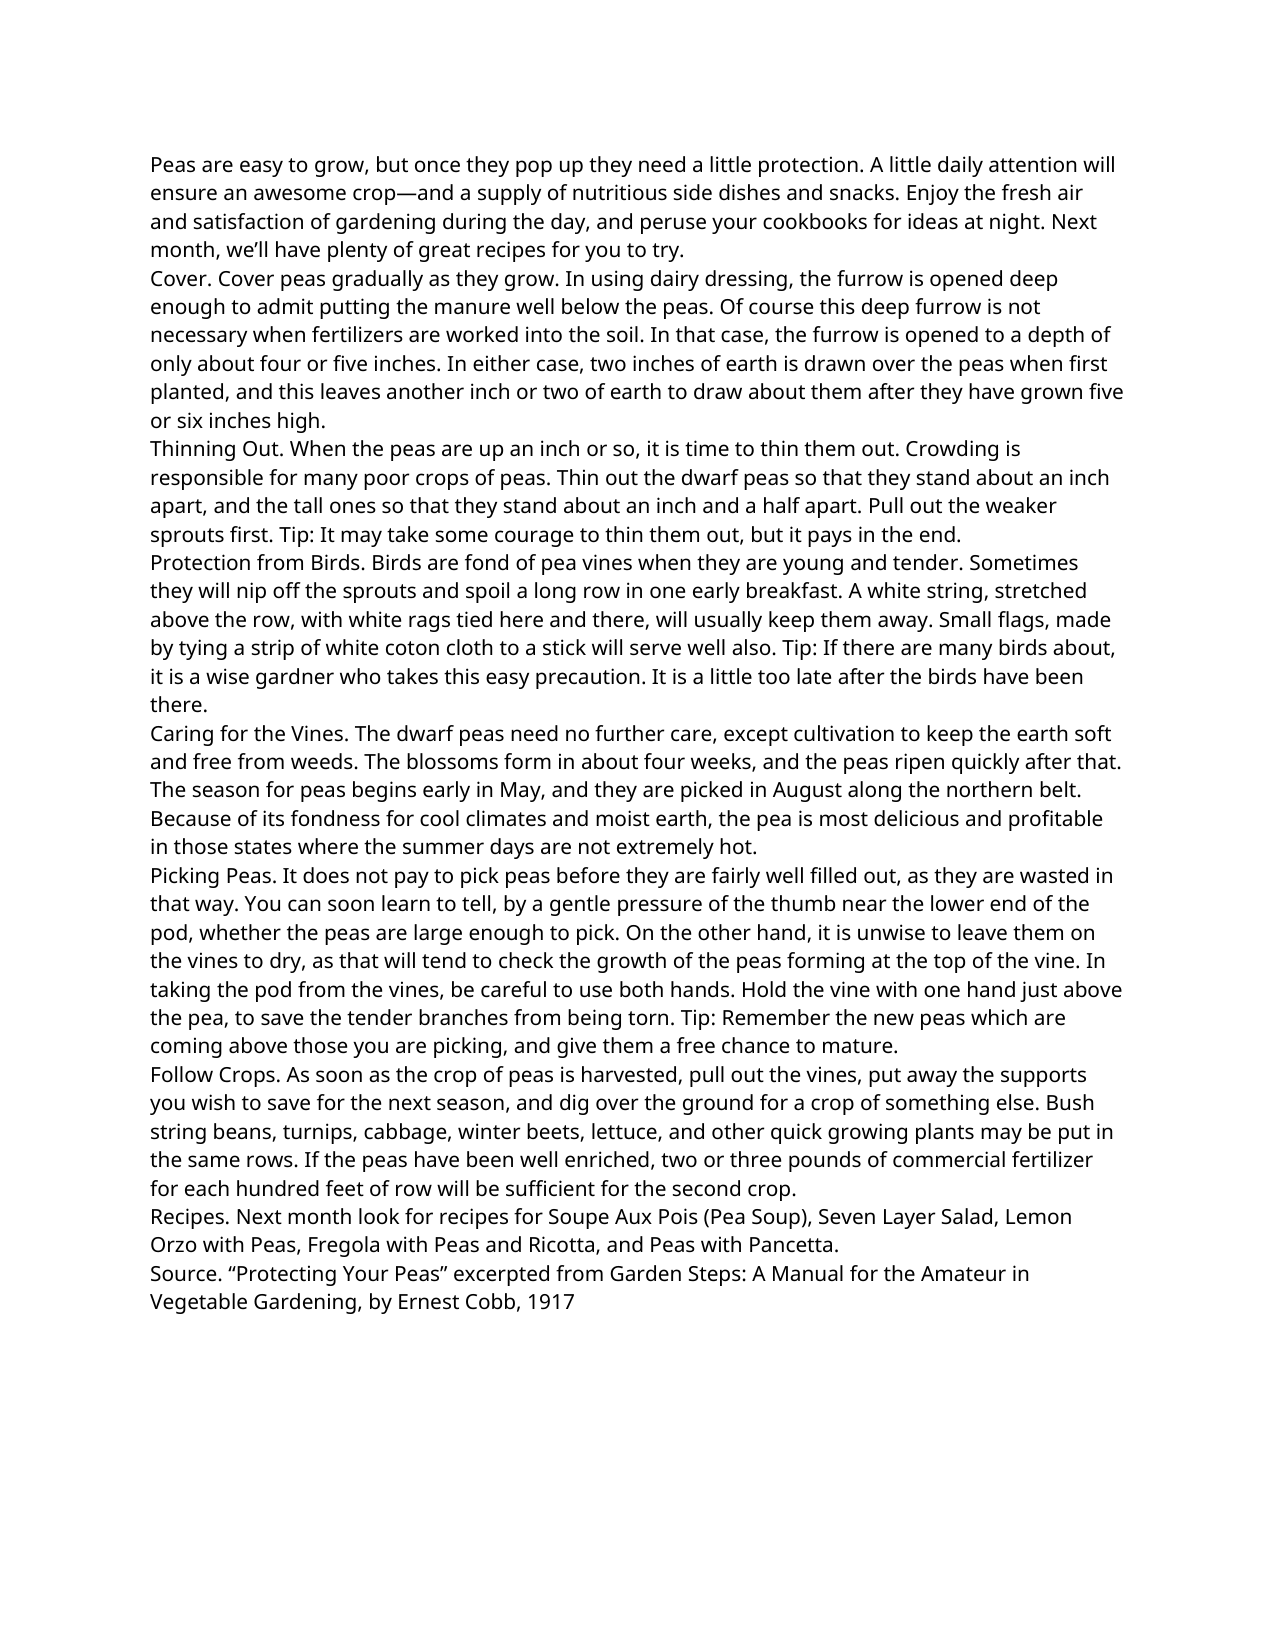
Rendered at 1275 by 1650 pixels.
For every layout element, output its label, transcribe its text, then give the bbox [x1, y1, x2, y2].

text Follow Crops. As soon as the crop of peas is harvested, pull out the vines, put away the supports you wish to save for the next season, and dig over the ground for a crop of something else. Bush string beans, turnips, cabbage, winter beets, lettuce, and other quick growing plants may be put in the same rows. If the peas have been well enriched, two or three pounds of commercial fertilizer for each hundred feet of row will be sufficient for the second crop. [150, 1060, 1125, 1202]
text Cover. Cover peas gradually as they grow. In using dairy dressing, the furrow is opened deep enough to admit putting the manure well below the peas. Of course this deep furrow is not necessary when fertilizers are worked into the soil. In that case, the furrow is opened to a depth of only about four or five inches. In either case, two inches of earth is drawn over the peas when first planted, and this leaves another inch or two of earth to draw about them after they have grown five or six inches high. [150, 264, 1125, 434]
text Picking Peas. It does not pay to pick peas before they are fairly well filled out, as they are wasted in that way. You can soon learn to tell, by a gentle pressure of the thumb near the lower end of the pod, whether the peas are large enough to pick. On the other hand, it is unwise to leave them on the vines to dry, as that will tend to check the growth of the peas forming at the top of the vine. In taking the pod from the vines, be careful to use both hands. Hold the vine with one hand just above the pea, to save the tender branches from being torn. Tip: Remember the new peas which are coming above those you are picking, and give them a free chance to mature. [150, 861, 1125, 1060]
text Caring for the Vines. The dwarf peas need no further care, except cultivation to keep the earth soft and free from weeds. The blossoms form in about four weeks, and the peas ripen quickly after that. The season for peas begins early in May, and they are picked in August along the northern belt. Because of its fondness for cool climates and moist earth, the pea is most delicious and profitable in those states where the summer days are not extremely hot. [150, 719, 1125, 861]
text Source. “Protecting Your Peas” excerpted from Garden Steps: A Manual for the Amateur in Vegetable Gardening, by Ernest Cobb, 1917 [150, 1259, 1125, 1316]
text Thinning Out. When the peas are up an inch or so, it is time to thin them out. Crowding is responsible for many poor crops of peas. Thin out the dwarf peas so that they stand about an inch apart, and the tall ones so that they stand about an inch and a half apart. Pull out the weaker sprouts first. Tip: It may take some courage to thin them out, but it pays in the end. [150, 434, 1125, 548]
text Recipes. Next month look for recipes for Soupe Aux Pois (Pea Soup), Seven Layer Salad, Lemon Orzo with Peas, Fregola with Peas and Ricotta, and Peas with Pancetta. [150, 1202, 1125, 1259]
text Peas are easy to grow, but once they pop up they need a little protection. A little daily attention will ensure an awesome crop—and a supply of nutritious side dishes and snacks. Enjoy the fresh air and satisfaction of gardening during the day, and peruse your cookbooks for ideas at night. Next month, we’ll have plenty of great recipes for you to try. [150, 150, 1125, 264]
text Protection from Birds. Birds are fond of pea vines when they are young and tender. Sometimes they will nip off the sprouts and spoil a long row in one early breakfast. A white string, stretched above the row, with white rags tied here and there, will usually keep them away. Small flags, made by tying a strip of white coton cloth to a stick will serve well also. Tip: If there are many birds about, it is a wise gardner who takes this easy precaution. It is a little too late after the birds have been there. [150, 548, 1125, 719]
